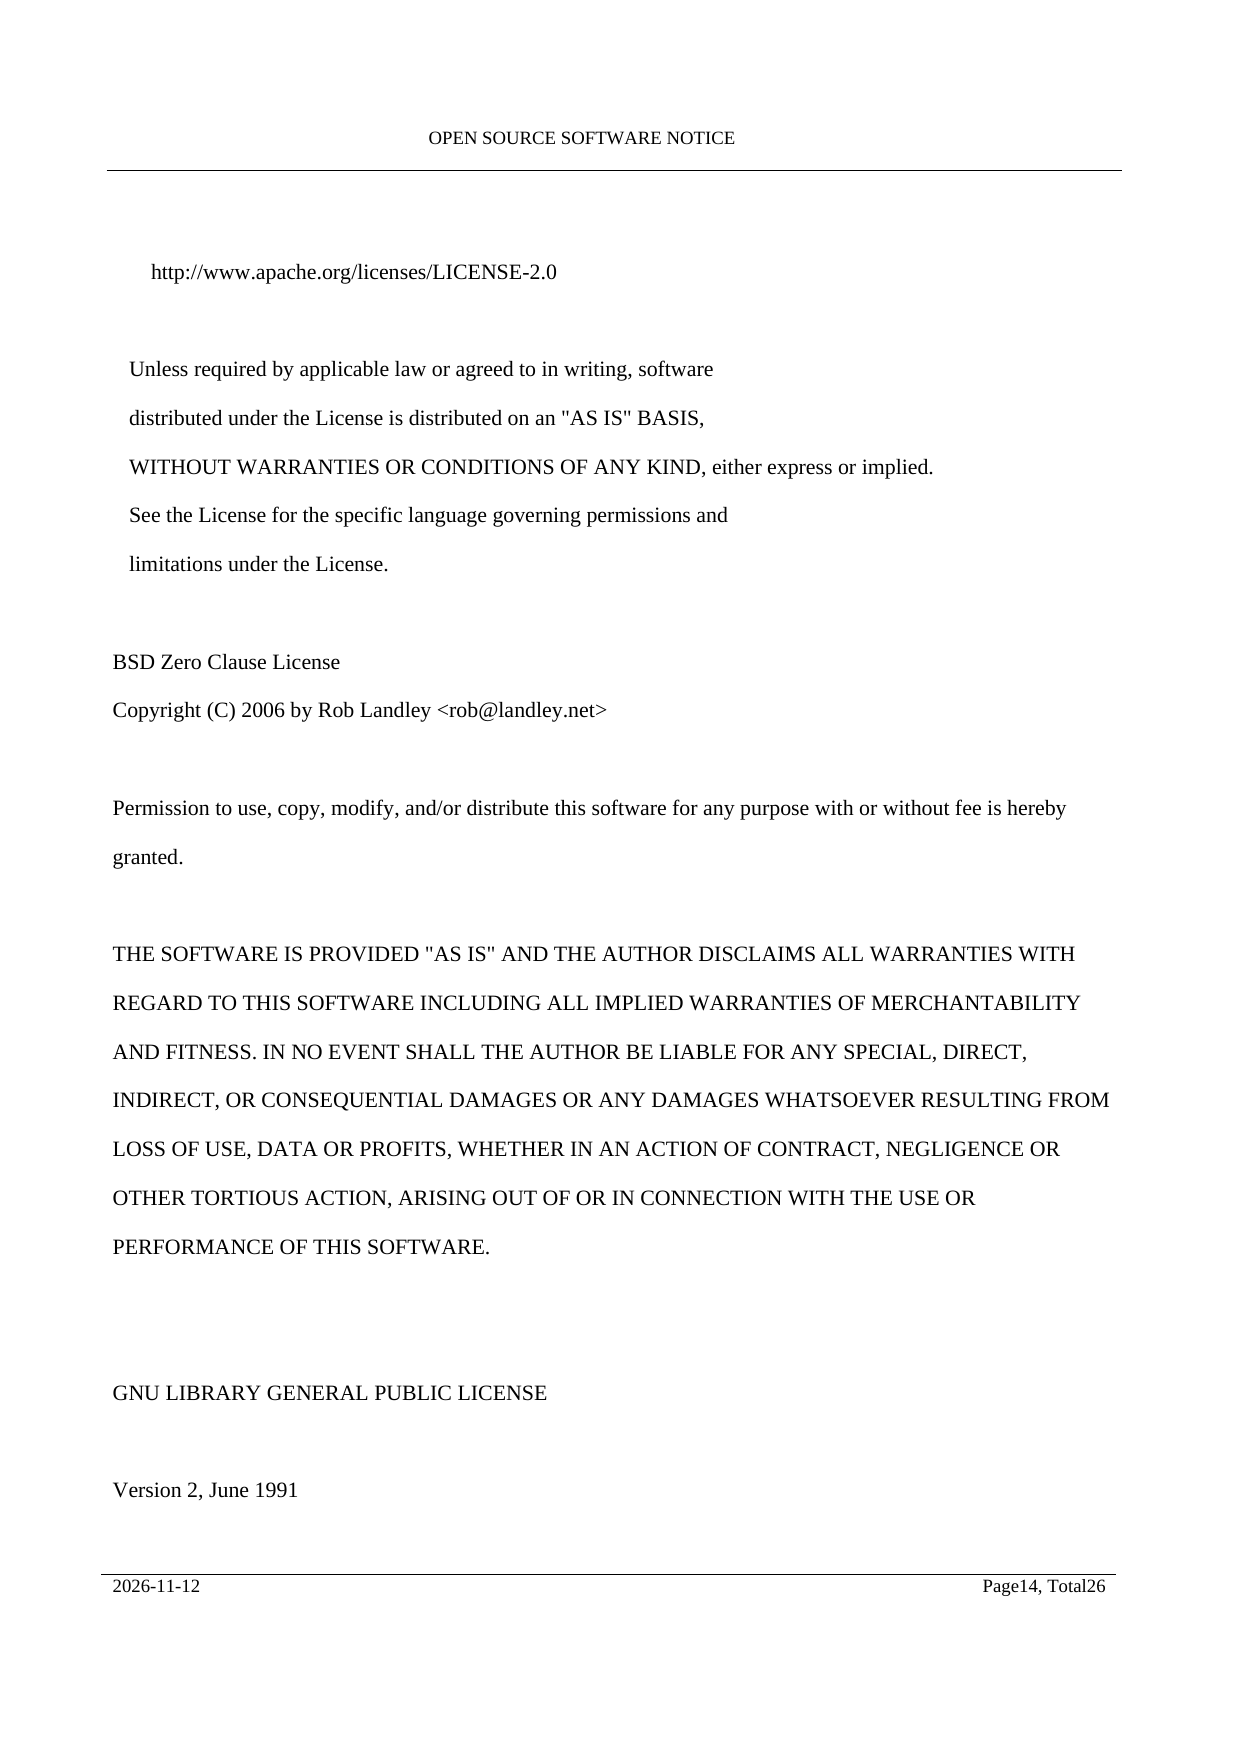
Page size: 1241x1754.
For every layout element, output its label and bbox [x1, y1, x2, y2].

text [112, 206, 1128, 1506]
